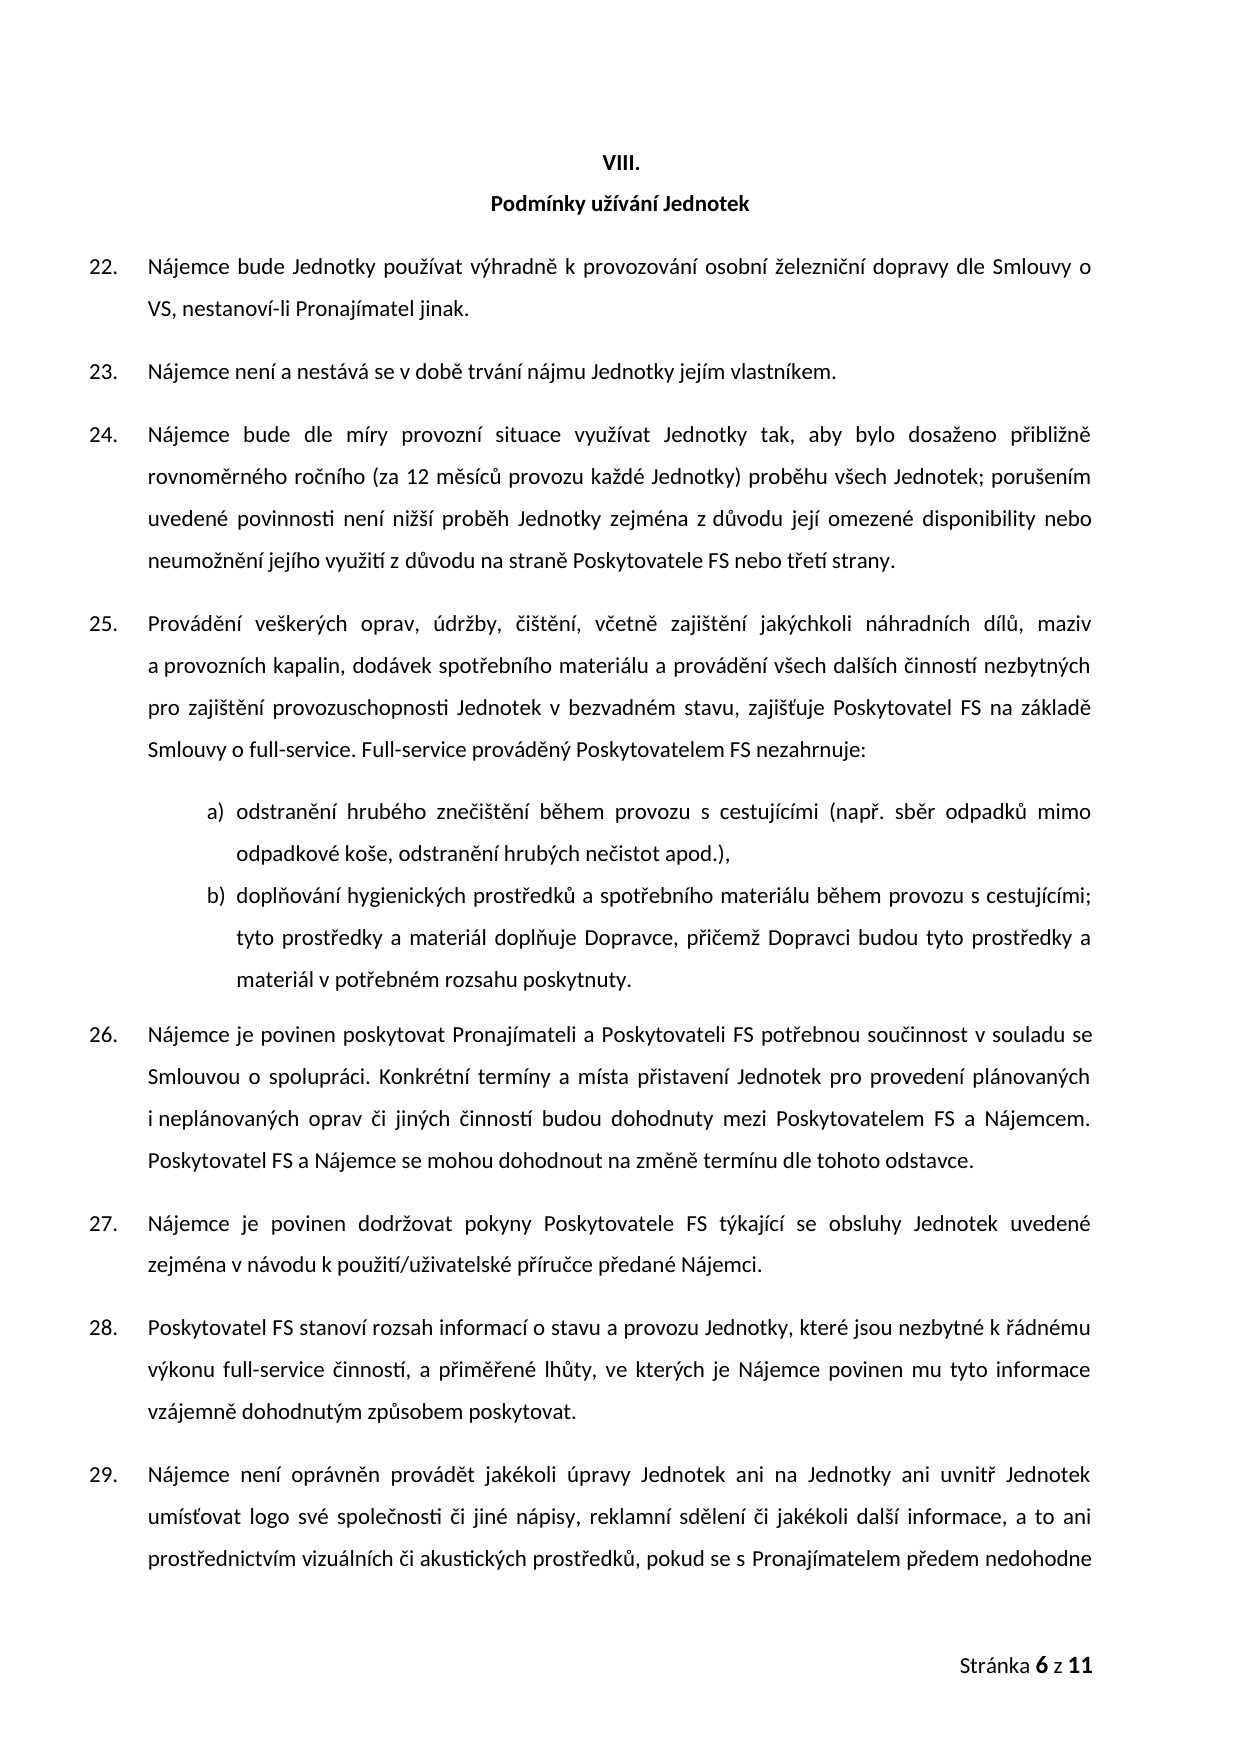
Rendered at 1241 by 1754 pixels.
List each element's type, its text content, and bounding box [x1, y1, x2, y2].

list odstranění hrubého znečištění během provozu s cestujícími (např. sběr odpadků mimo odpadkové koše, odstranění hrubých nečistot apod.), [207, 797, 1093, 867]
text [118, 1460, 1093, 1572]
text Nájemce je povinen poskytovat Pronajímateli a Poskytovateli FS potřebnou součinnost v souladu se Smlouvou o spolupráci. Konkrétní termíny a místa přistavení Jednotek pro provedení plánovaných i neplánovaných oprav či jiných činností budou dohodnuty mezi Poskytovatelem FS a Nájemcem. Poskytovatel FS a Nájemce se mohou dohodnout na změně termínu dle tohoto odstavce. [118, 1020, 1093, 1174]
text Podmínky užívání Jednotek [148, 189, 1093, 218]
text Nájemce není a nestává se v době trvání nájmu Jednotky jejím vlastníkem. [118, 357, 1093, 385]
text Nájemce bude Jednotky používat výhradně k provozování osobní železniční dopravy dle Smlouvy o VS, nestanoví-li Pronajímatel jinak. [118, 252, 1093, 322]
text Nájemce je povinen dodržovat pokyny Poskytovatele FS týkající se obsluhy Jednotek uvedené zejména v návodu k použití/uživatelské příručce předané Nájemci. [118, 1209, 1093, 1279]
list doplňování hygienických prostředků a spotřebního materiálu během provozu s cestujícími; tyto prostředky a materiál doplňuje Dopravce, přičemž Dopravci budou tyto prostředky a materiál v potřebném rozsahu poskytnuty. [207, 881, 1093, 993]
text Nájemce bude dle míry provozní situace využívat Jednotky tak, aby bylo dosaženo přibližně rovnoměrného ročního (za 12 měsíců provozu každé Jednotky) proběhu všech Jednotek; porušením uvedené povinnosti není nižší proběh Jednotky zejména z důvodu její omezené disponibility nebo neumožnění jejího využití z důvodu na straně Poskytovatele FS nebo třetí strany. [118, 420, 1093, 574]
text Provádění veškerých oprav, údržby, čištění, včetně zajištění jakýchkoli náhradních dílů, maziv a provozních kapalin, dodávek spotřebního materiálu a provádění všech dalších činností nezbytných pro zajištění provozuschopnosti Jednotek v bezvadném stavu, zajišťuje Poskytovatel FS na základě Smlouvy o full-service. Full-service prováděný Poskytovatelem FS nezahrnuje: [118, 609, 1093, 763]
text Poskytovatel FS stanoví rozsah informací o stavu a provozu Jednotky, které jsou nezbytné k řádnému výkonu full-service činností, a přiměřené lhůty, ve kterých je Nájemce povinen mu tyto informace vzájemně dohodnutým způsobem poskytovat. [118, 1313, 1093, 1425]
